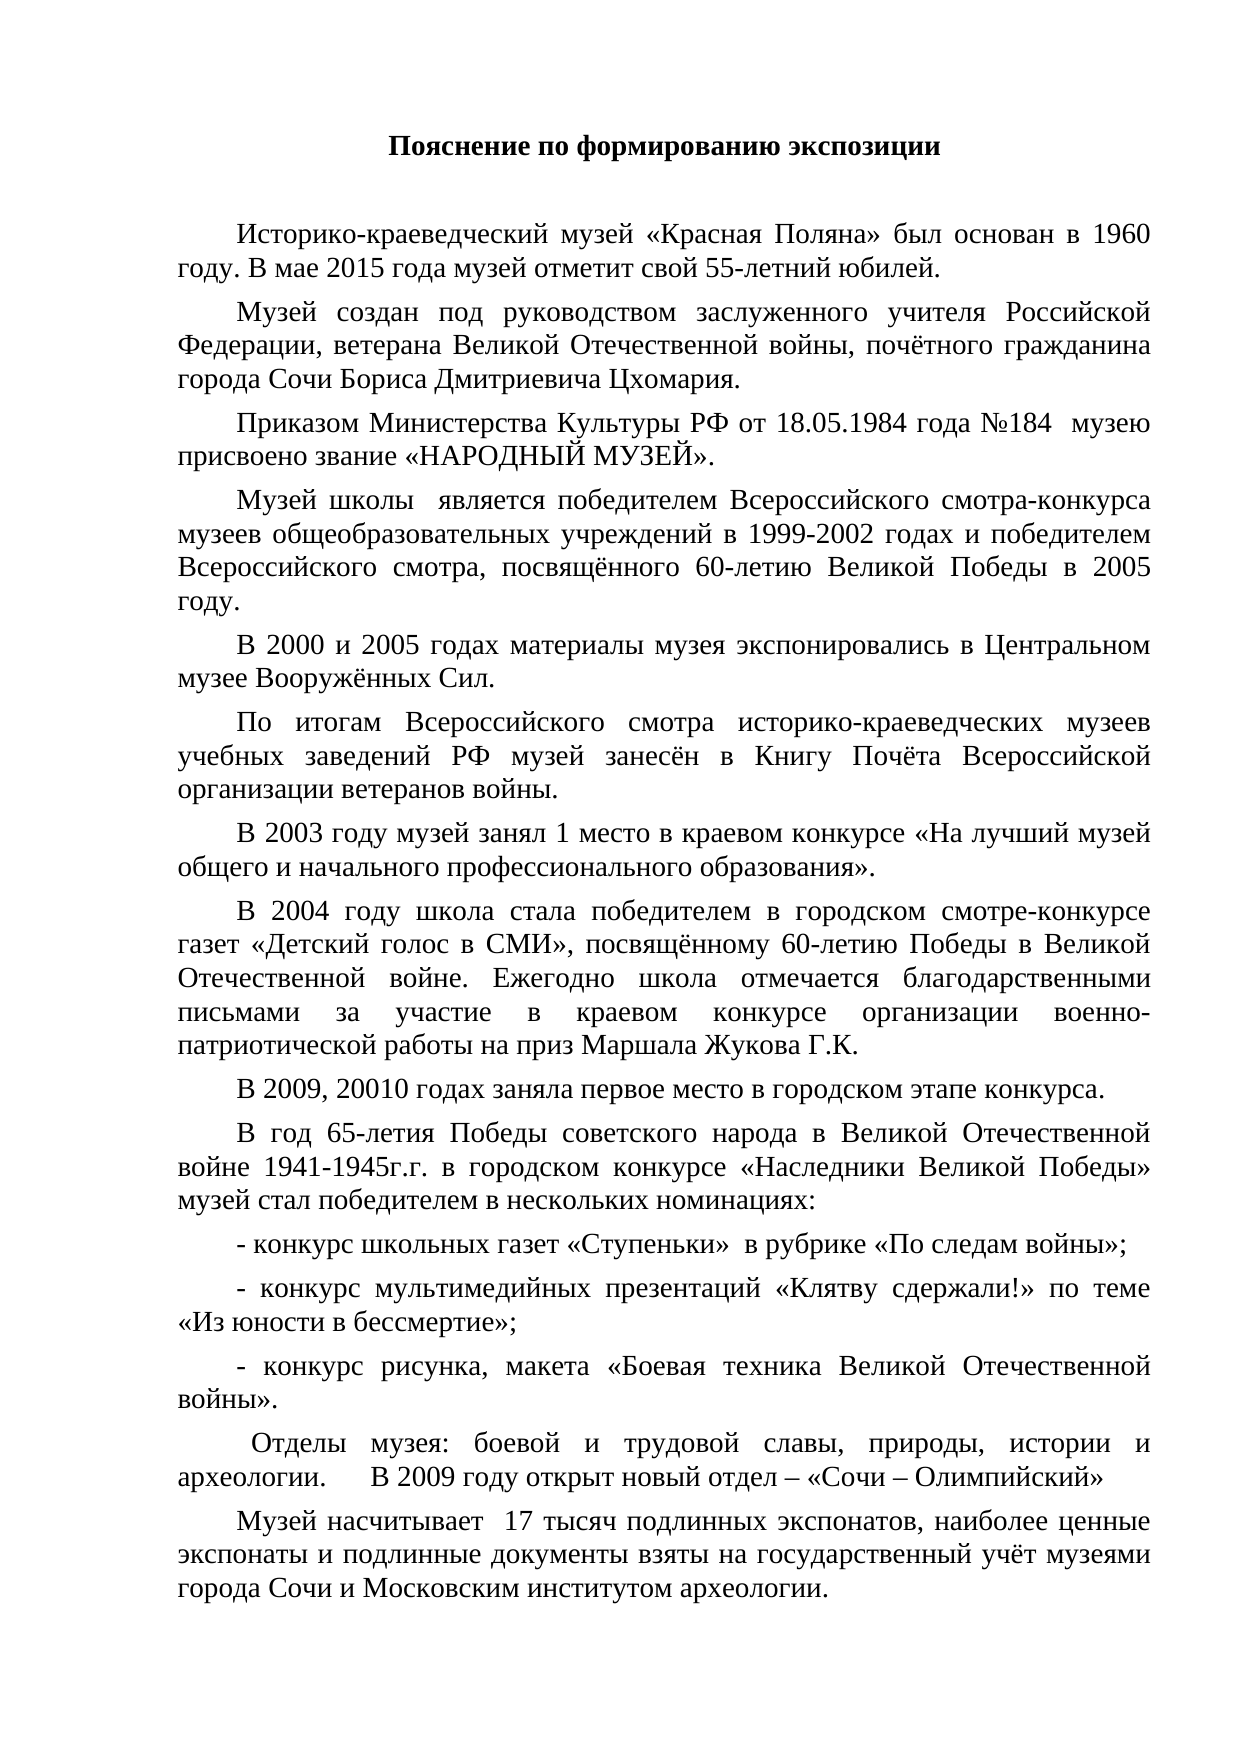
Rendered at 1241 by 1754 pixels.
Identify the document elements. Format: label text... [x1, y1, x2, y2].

text Музей школы является победителем Всероссийского смотра-конкурса музеев общеобразовательных учреждений в 1999-2002 годах и победителем Всероссийского смотра, посвящённого 60-летию Великой Победы в 2005 году. [177, 482, 1152, 617]
text В 2000 и 2005 годах материалы музея экспонировались в Центральном музее Вооружённых Сил. [177, 627, 1152, 694]
text - конкурс рисунка, макета «Боевая техника Великой Отечественной войны». [177, 1348, 1152, 1415]
text Музей создан под руководством заслуженного учителя Российской Федерации, ветерана Великой Отечественной войны, почётного гражданина города Сочи Бориса Дмитриевича Цхомария. [177, 294, 1152, 394]
text В 2004 году школа стала победителем в городском смотре-конкурсе газет «Детский голос в СМИ», посвящённому 60-летию Победы в Великой Отечественной войне. Ежегодно школа отмечается благодарственными письмами за участие в краевом конкурсе организации военно-патриотической работы на приз Маршала Жукова Г.К. [177, 893, 1152, 1061]
text Пояснение по формированию экспозиции [177, 128, 1152, 162]
text В год 65-летия Победы советского народа в Великой Отечественной войне 1941-1945г.г. в городском конкурсе «Наследники Великой Победы» музей стал победителем в нескольких номинациях: [177, 1115, 1152, 1216]
text Историко-краеведческий музей «Красная Поляна» был основан в 1960 году. В мае 2015 года музей отметит свой 55-летний юбилей. [177, 216, 1152, 283]
text В 2003 году музей занял 1 место в краевом конкурсе «На лучший музей общего и начального профессионального образования». [177, 816, 1152, 883]
text В 2009, 20010 годах заняла первое место в городском этапе конкурса. [177, 1071, 1152, 1105]
text Приказом Министерства Культуры РФ от 18.05.1984 года №184 музею присвоено звание «НАРОДНЫЙ МУЗЕЙ». [177, 405, 1152, 472]
text - конкурс мультимедийных презентаций «Клятву сдержали!» по теме «Из юности в бессмертие»; [177, 1270, 1152, 1337]
text По итогам Всероссийского смотра историко-краеведческих музеев учебных заведений РФ музей занесён в Книгу Почёта Всероссийской организации ветеранов войны. [177, 704, 1152, 805]
text - конкурс школьных газет «Ступеньки» в рубрике «По следам войны»; [177, 1226, 1152, 1260]
text Музей насчитывает 17 тысяч подлинных экспонатов, наиболее ценные экспонаты и подлинные документы взяты на государственный учёт музеями города Сочи и Московским институтом археологии. [177, 1503, 1152, 1603]
text Отделы музея: боевой и трудовой славы, природы, истории и археологии. В 2009 году открыт новый отдел – «Сочи – Олимпийский» [177, 1425, 1152, 1492]
